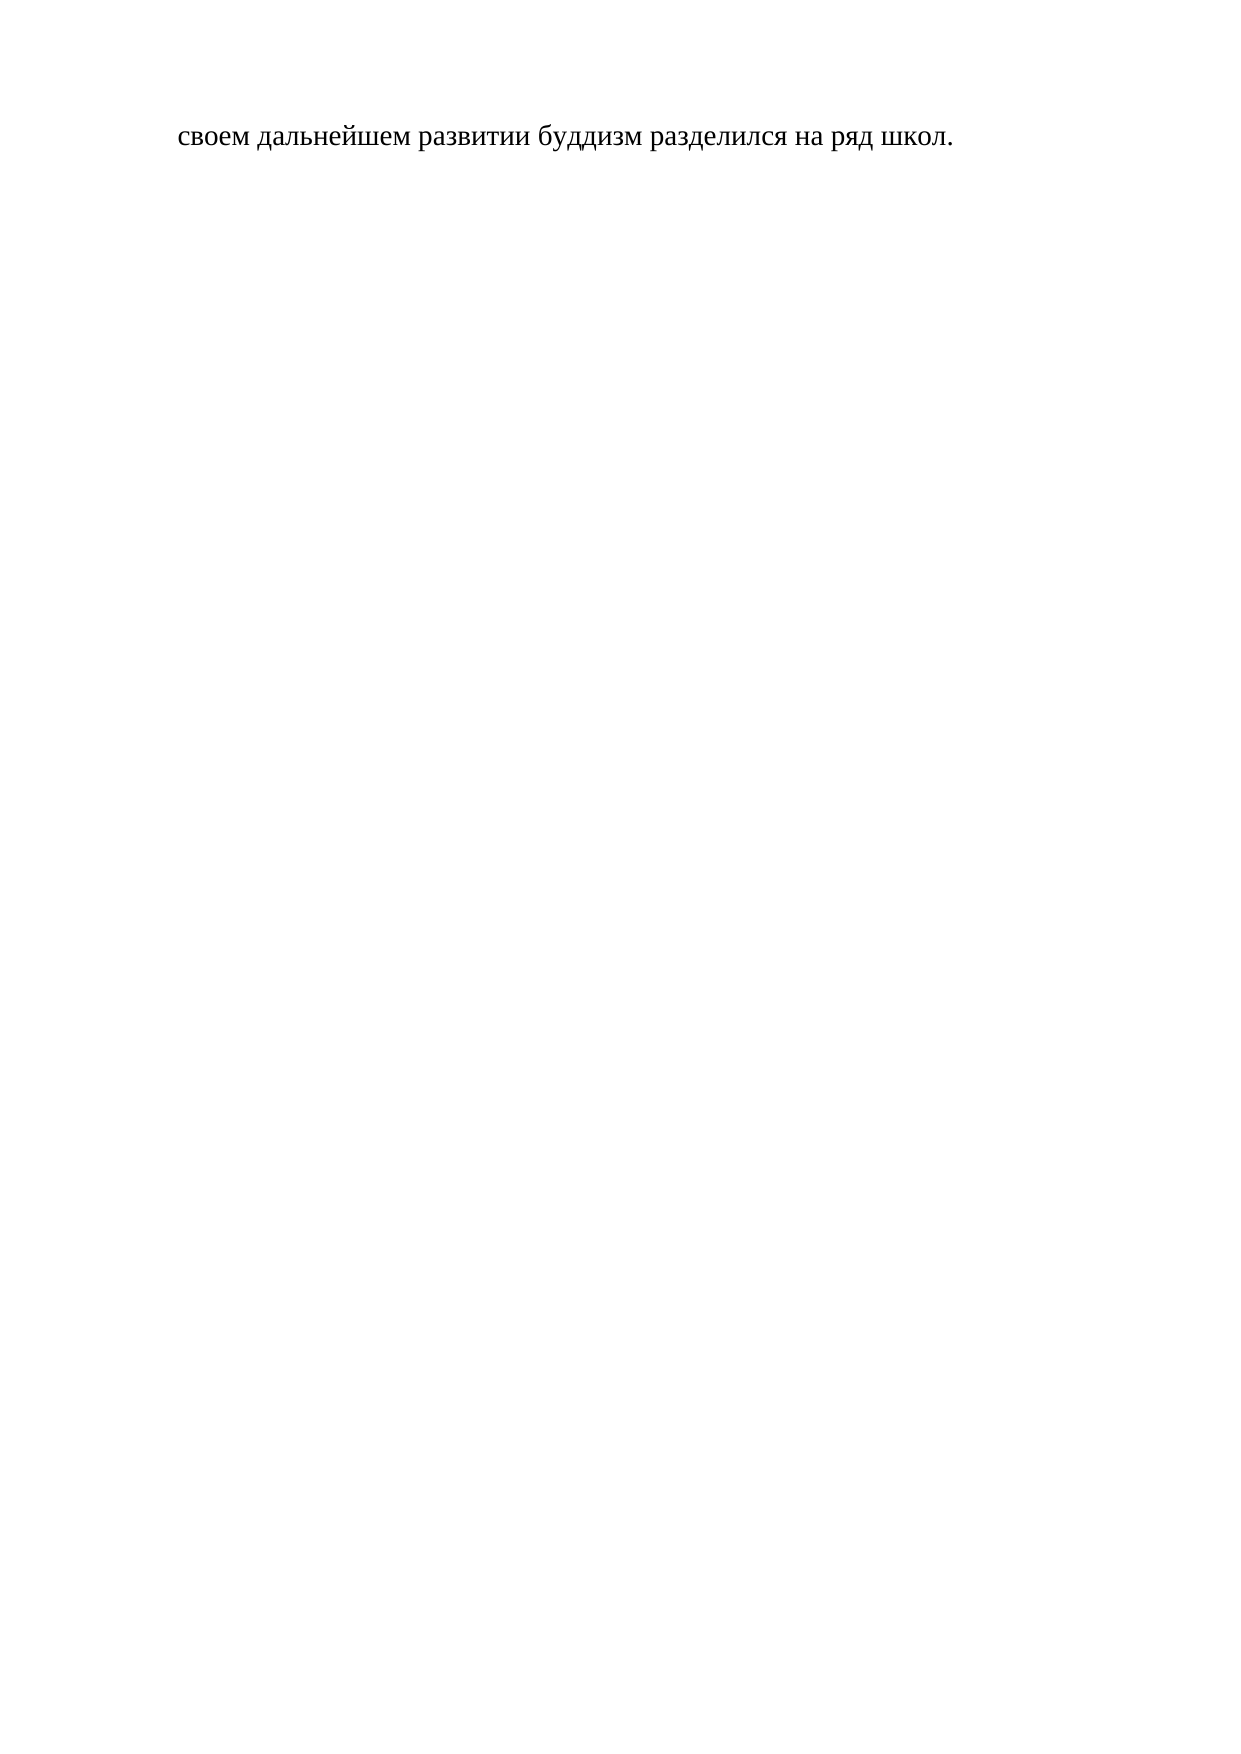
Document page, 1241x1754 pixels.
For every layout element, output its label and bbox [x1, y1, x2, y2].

text [177, 118, 1152, 152]
